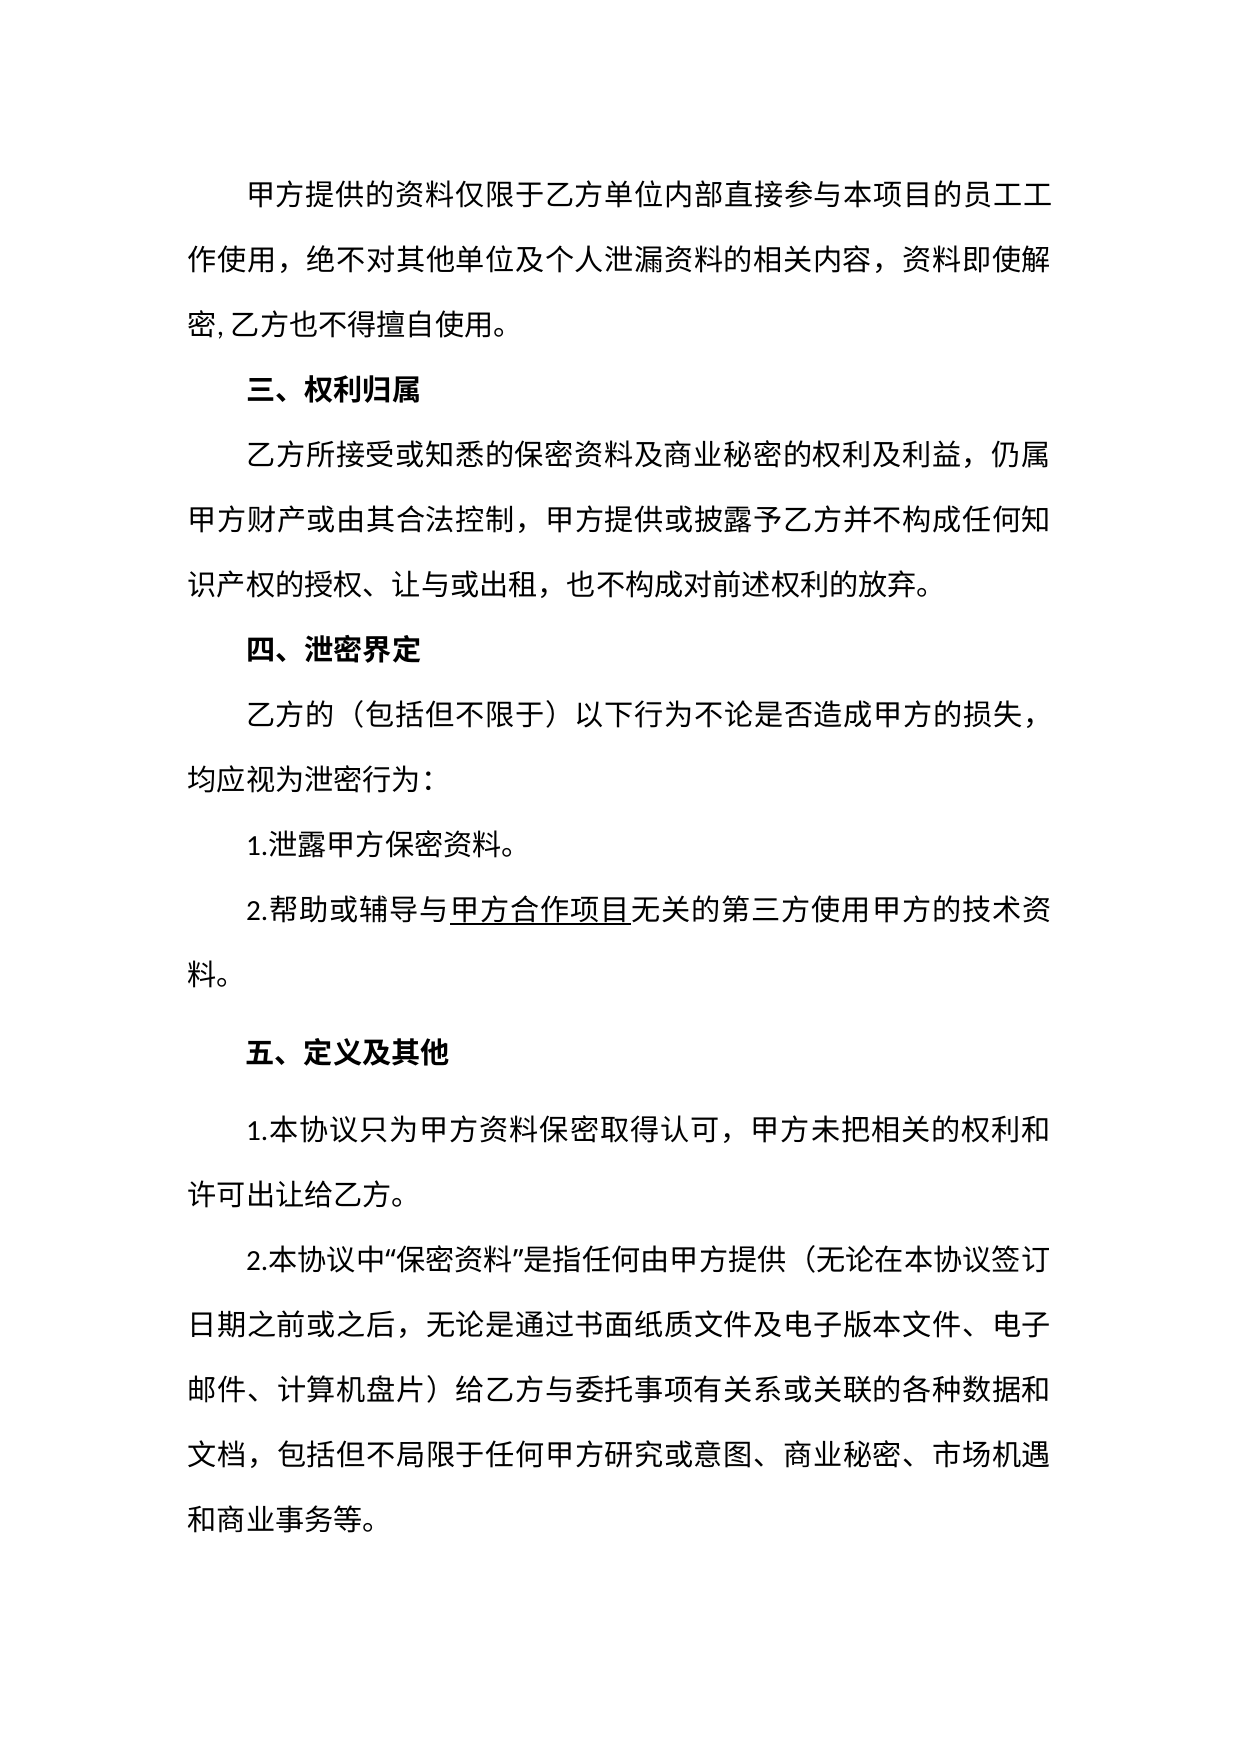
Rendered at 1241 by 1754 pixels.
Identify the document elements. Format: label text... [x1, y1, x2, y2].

text 乙方所接受或知悉的保密资料及商业秘密的权利及利益，仍属甲方财产或由其合法控制，甲方提供或披露予乙方并不构成任何知识产权的授权、让与或出租，也不构成对前述权利的放弃。 [187, 422, 1053, 617]
text 2.帮助或辅导与甲方合作项目无关的第三方使用甲方的技术资料。 [187, 877, 1053, 1007]
text 五、定义及其他 [245, 1019, 1053, 1084]
text 乙方的（包括但不限于）以下行为不论是否造成甲方的损失，均应视为泄密行为： [187, 682, 1053, 812]
text 1.本协议只为甲方资料保密取得认可，甲方未把相关的权利和许可出让给乙方。 [187, 1097, 1053, 1227]
text 1.泄露甲方保密资料。 [187, 812, 1053, 877]
text 四、泄密界定 [187, 617, 1053, 682]
text 甲方提供的资料仅限于乙方单位内部直接参与本项目的员工工作使用，绝不对其他单位及个人泄漏资料的相关内容，资料即使解密, 乙方也不得擅自使用。 [187, 162, 1053, 357]
text 2.本协议中“保密资料”是指任何由甲方提供（无论在本协议签订日期之前或之后，无论是通过书面纸质文件及电子版本文件、电子邮件、计算机盘片）给乙方与委托事项有关系或关联的各种数据和文档，包括但不局限于任何甲方研究或意图、商业秘密、市场机遇和商业事务等。 [187, 1227, 1053, 1552]
text 三、权利归属 [187, 357, 1053, 422]
